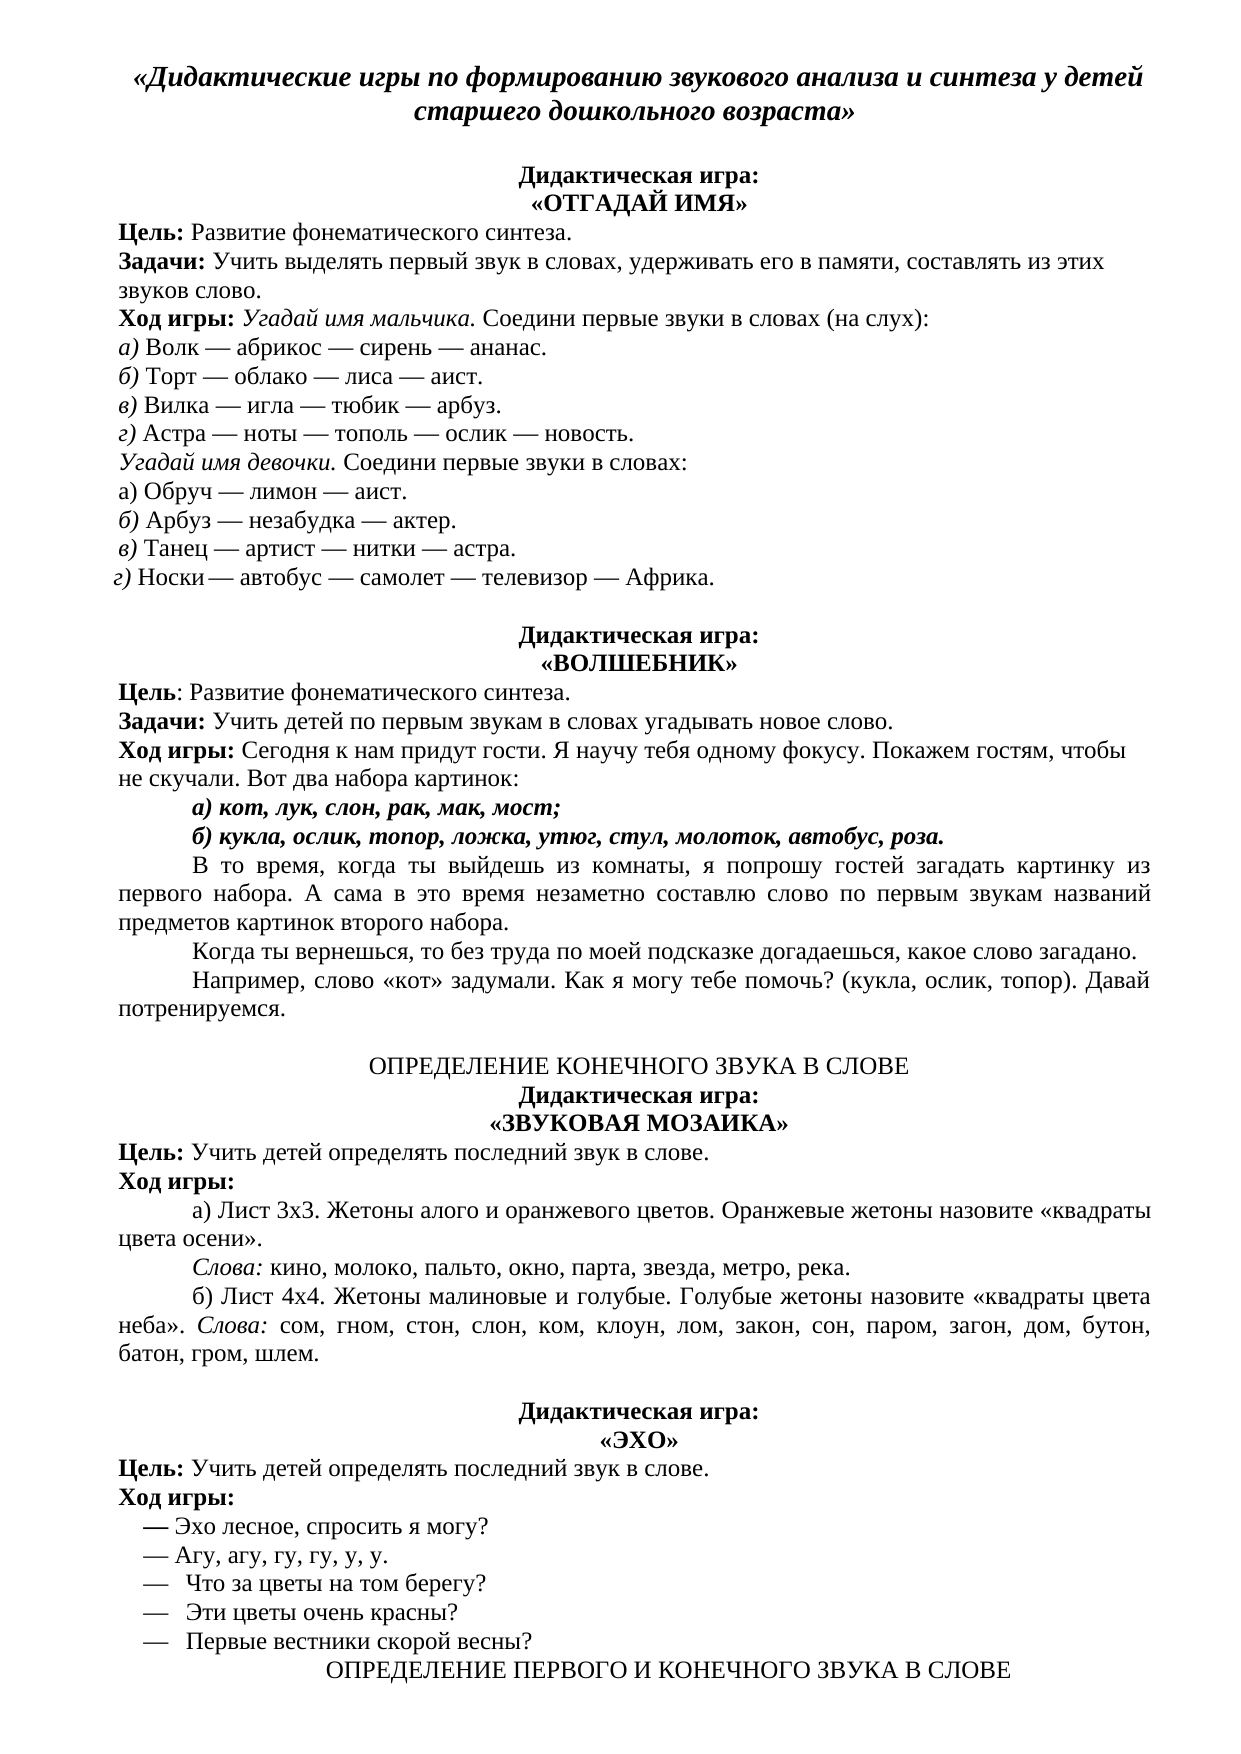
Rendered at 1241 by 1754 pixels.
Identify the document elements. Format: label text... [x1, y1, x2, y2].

text Дидактическая игра: [189, 1080, 1089, 1108]
text б) кукла, ослик, топор, ложка, утюг, стул, молоток, автобус, роза. [118, 821, 1152, 850]
text В то время, когда ты выйдешь из комнаты, я попрошу гостей загадать картинку из первого набора. А сама в это время незаметно составлю слово по первым звукам названий предметов картинок второго набора. [118, 850, 1152, 936]
text Цель: Учить детей определять последний звук в слове. [118, 1453, 1089, 1482]
text Цель: Развитие фонематического синтеза. [118, 677, 1152, 706]
text Угадай имя девочки. Соедини первые звуки в словах: [118, 447, 1152, 476]
text Ход игры: Угадай имя мальчика. Соедини первые звуки в словах (на слух): [118, 303, 1152, 332]
text Дидактическая игра: [189, 1396, 1089, 1425]
text а) Обруч — лимон — аист. [118, 476, 1152, 505]
text в) Вилка — игла — тюбик — арбуз. [118, 390, 1152, 418]
text — Эхо лесное, спросить я могу? [118, 1511, 1089, 1540]
text ОПРЕДЕЛЕНИЕ КОНЕЧНОГО ЗВУКА В СЛОВЕ [189, 1051, 1089, 1080]
text «Дидактические игры по формированию звукового анализа и синтеза у детей старшего дошкольного возраста» [118, 59, 1152, 126]
text г) Астра — ноты — тополь — ослик — новость. [118, 418, 1152, 447]
text Цель: Учить детей определять последний звук в слове. [118, 1137, 1089, 1166]
text Задачи: Учить детей по первым звукам в словах угадывать новое слово. [118, 706, 1152, 735]
text «ВОЛШЕБНИК» [189, 648, 1089, 677]
text ОПРЕДЕЛЕНИЕ ПЕРВОГО И КОНЕЧНОГО ЗВУКА В СЛОВЕ [186, 1655, 1152, 1683]
text — Агу, агу, гу, гу, у, у. [118, 1540, 1152, 1568]
text б) Торт — облако — лиса — аист. [118, 361, 1152, 390]
text б) Арбуз — незабудка — актер. [118, 505, 1152, 533]
text Слова: кино, молоко, пальто, окно, парта, звезда, метро, река. [139, 1252, 1152, 1281]
text Ход игры: [118, 1482, 1089, 1511]
text «ЭХО» [189, 1425, 1089, 1453]
list Первые вестники скорой весны? [143, 1626, 1152, 1655]
list Что за цветы на том берегу? [143, 1568, 1152, 1597]
text «ЗВУКОВАЯ МОЗАИКА» [189, 1108, 1089, 1137]
text Цель: Развитие фонематического синтеза. [118, 217, 1152, 246]
text Ход игры: [118, 1166, 1089, 1195]
text г) Носки — автобус — самолет — телевизор — Африка. [44, 562, 1152, 591]
text Например, слово «кот» задумали. Как я могу тебе помочь? (кукла, ослик, топор). Давай потренируемся. [118, 965, 1152, 1022]
text «ОТГАДАЙ ИМЯ» [189, 188, 1089, 217]
text а) Лист 3х3. Жетоны алого и оранжевого цветов. Оранжевые жетоны назовите «квадраты цвета осени». [118, 1195, 1152, 1252]
text Дидактическая игра: [189, 620, 1089, 648]
text б) Лист 4х4. Жетоны малиновые и голубые. Голубые жетоны назовите «квадраты цвета неба». Слова: сом, гном, стон, слон, ком, клоун, лом, закон, сон, паром, загон, дом, бутон, батон, гром, шлем. [118, 1281, 1152, 1367]
text Дидактическая игра: [189, 160, 1089, 188]
text Ход игры: Сегодня к нам придут гости. Я научу тебя одному фокусу. Покажем гостям, чтобы не скучали. Вот два набора картинок: [118, 735, 1152, 792]
text а) кот, лук, слон, рак, мак, мост; [118, 792, 1152, 821]
text Задачи: Учить выделять первый звук в словах, удерживать его в памяти, составлять из этих звуков слово. [118, 246, 1152, 303]
text в) Танец — артист — нитки — астра. [118, 533, 1152, 562]
text а) Волк — абрикос — сирень — ананас. [118, 332, 1152, 361]
text Когда ты вернешься, то без труда по моей подсказке догадаешься, какое слово загадано. [118, 936, 1152, 965]
list Эти цветы очень красны? [143, 1597, 1152, 1626]
